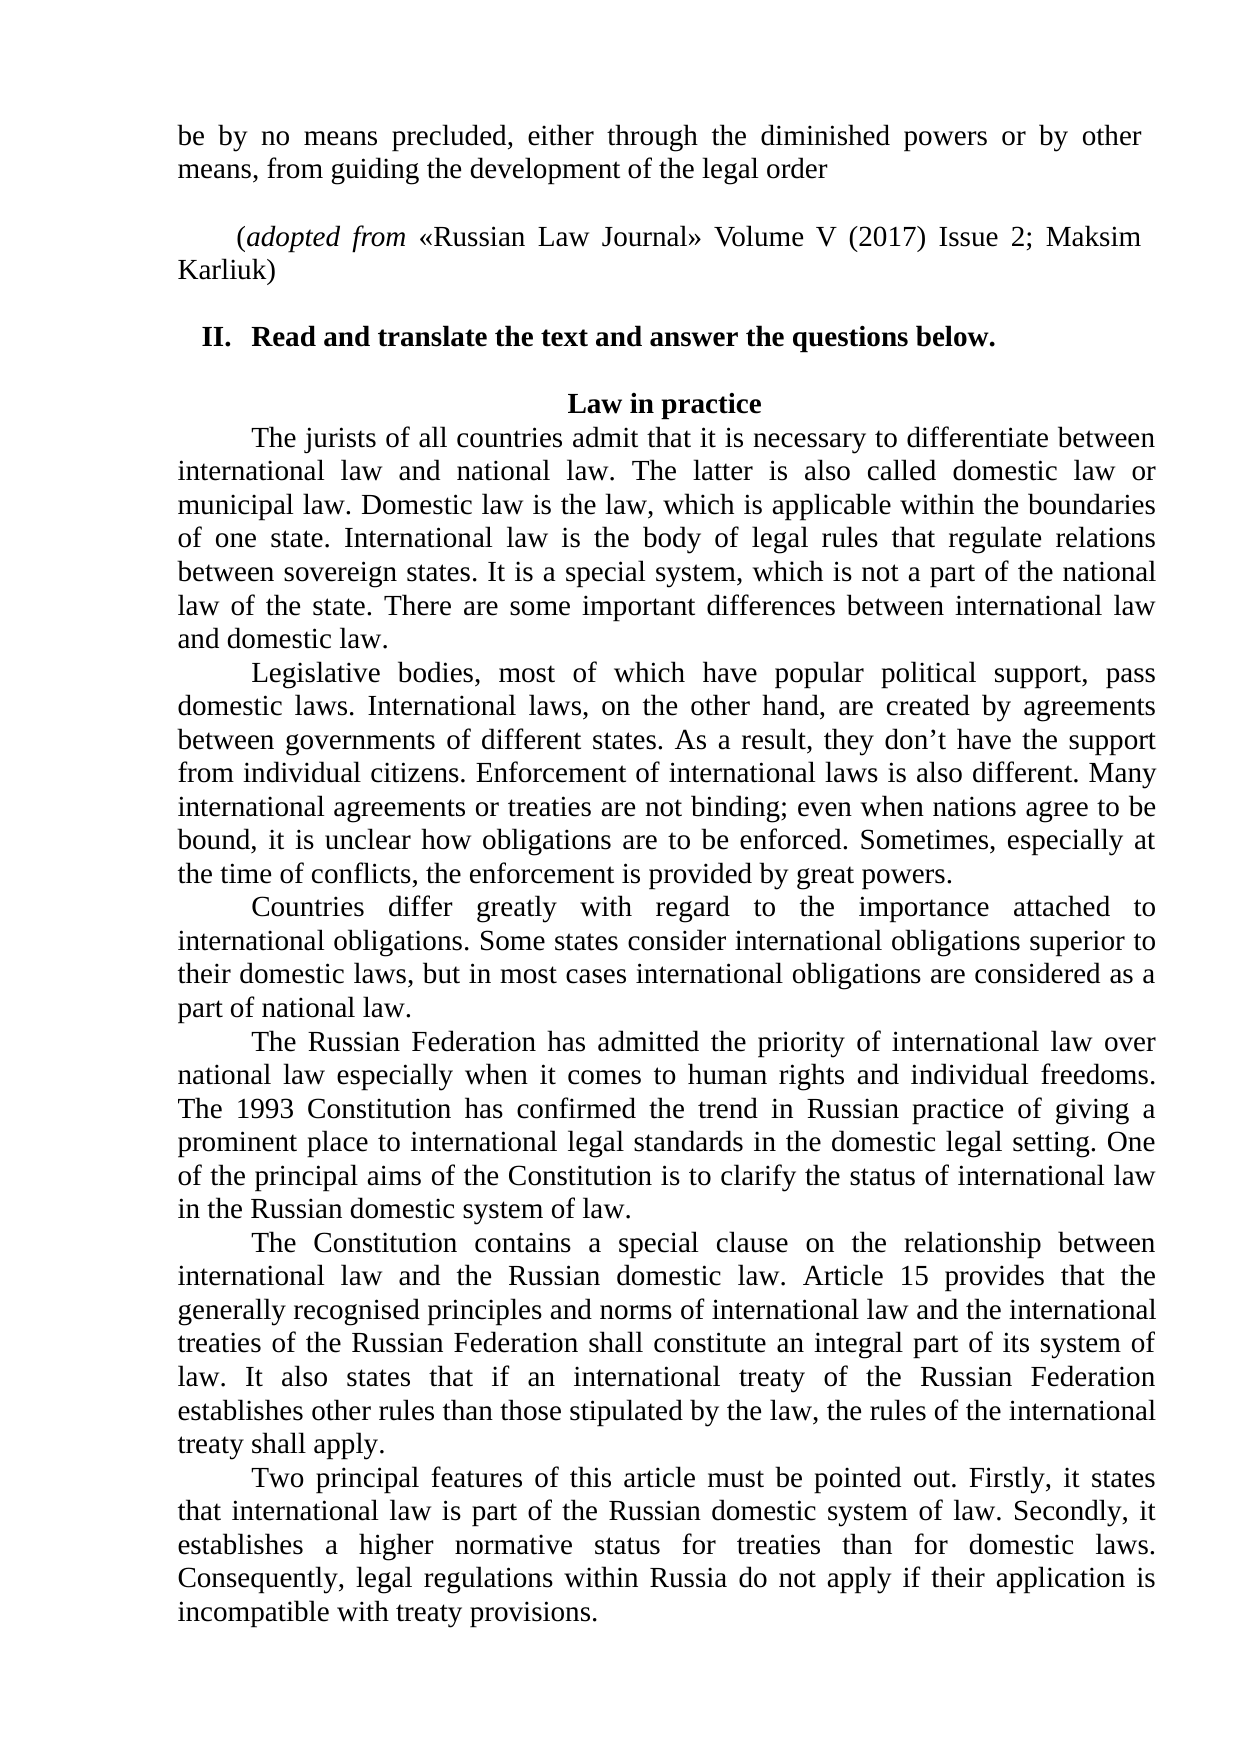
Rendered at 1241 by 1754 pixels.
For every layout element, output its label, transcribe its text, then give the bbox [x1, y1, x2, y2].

text (adopted from «Russian Law Journal» Volume V (2017) Issue 2; Maksim Karliuk) [177, 219, 1142, 286]
list Read and translate the text and answer the questions below. [201, 319, 1084, 353]
text The Constitution contains a special clause on the relationship between international law and the Russian domestic law. Article 15 provides that the generally recognised principles and norms of international law and the international treaties of the Russian Federation shall constitute an integral part of its system of law. It also states that if an international treaty of the Russian Federation establishes other rules than those stipulated by the law, the rules of the international treaty shall apply. [177, 1225, 1157, 1460]
text Legislative bodies, most of which have popular political support, pass domestic laws. International laws, on the other hand, are created by agreements between governments of different states. As a result, they don’t have the support from individual citizens. Enforcement of international laws is also different. Many international agreements or treaties are not binding; even when nations agree to be bound, it is unclear how obligations are to be enforced. Sometimes, especially at the time of conflicts, the enforcement is provided by great powers. [177, 655, 1157, 889]
text The jurists of all countries admit that it is necessary to differentiate between international law and national law. The latter is also called domestic law or municipal law. Domestic law is the law, which is applicable within the boundaries of one state. International law is the body of legal rules that regulate relations between sovereign states. It is a special system, which is not a part of the national law of the state. There are some important differences between international law and domestic law. [177, 420, 1157, 655]
text The Russian Federation has admitted the priority of international law over national law especially when it comes to human rights and individual freedoms. The 1993 Constitution has confirmed the trend in Russian practice of giving a prominent place to international legal standards in the domestic legal setting. One of the principal aims of the Constitution is to clarify the status of international law in the Russian domestic system of law. [177, 1024, 1157, 1225]
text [177, 118, 1142, 185]
text Law in practice [177, 386, 1152, 420]
text Countries differ greatly with regard to the importance attached to international obligations. Some states consider international obligations superior to their domestic laws, but in most cases international obligations are considered as a part of national law. [177, 889, 1157, 1024]
text Two principal features of this article must be pointed out. Firstly, it states that international law is part of the Russian domestic system of law. Secondly, it establishes a higher normative status for treaties than for domestic laws. Consequently, legal regulations within Russia do not apply if their application is incompatible with treaty provisions. [177, 1460, 1157, 1627]
